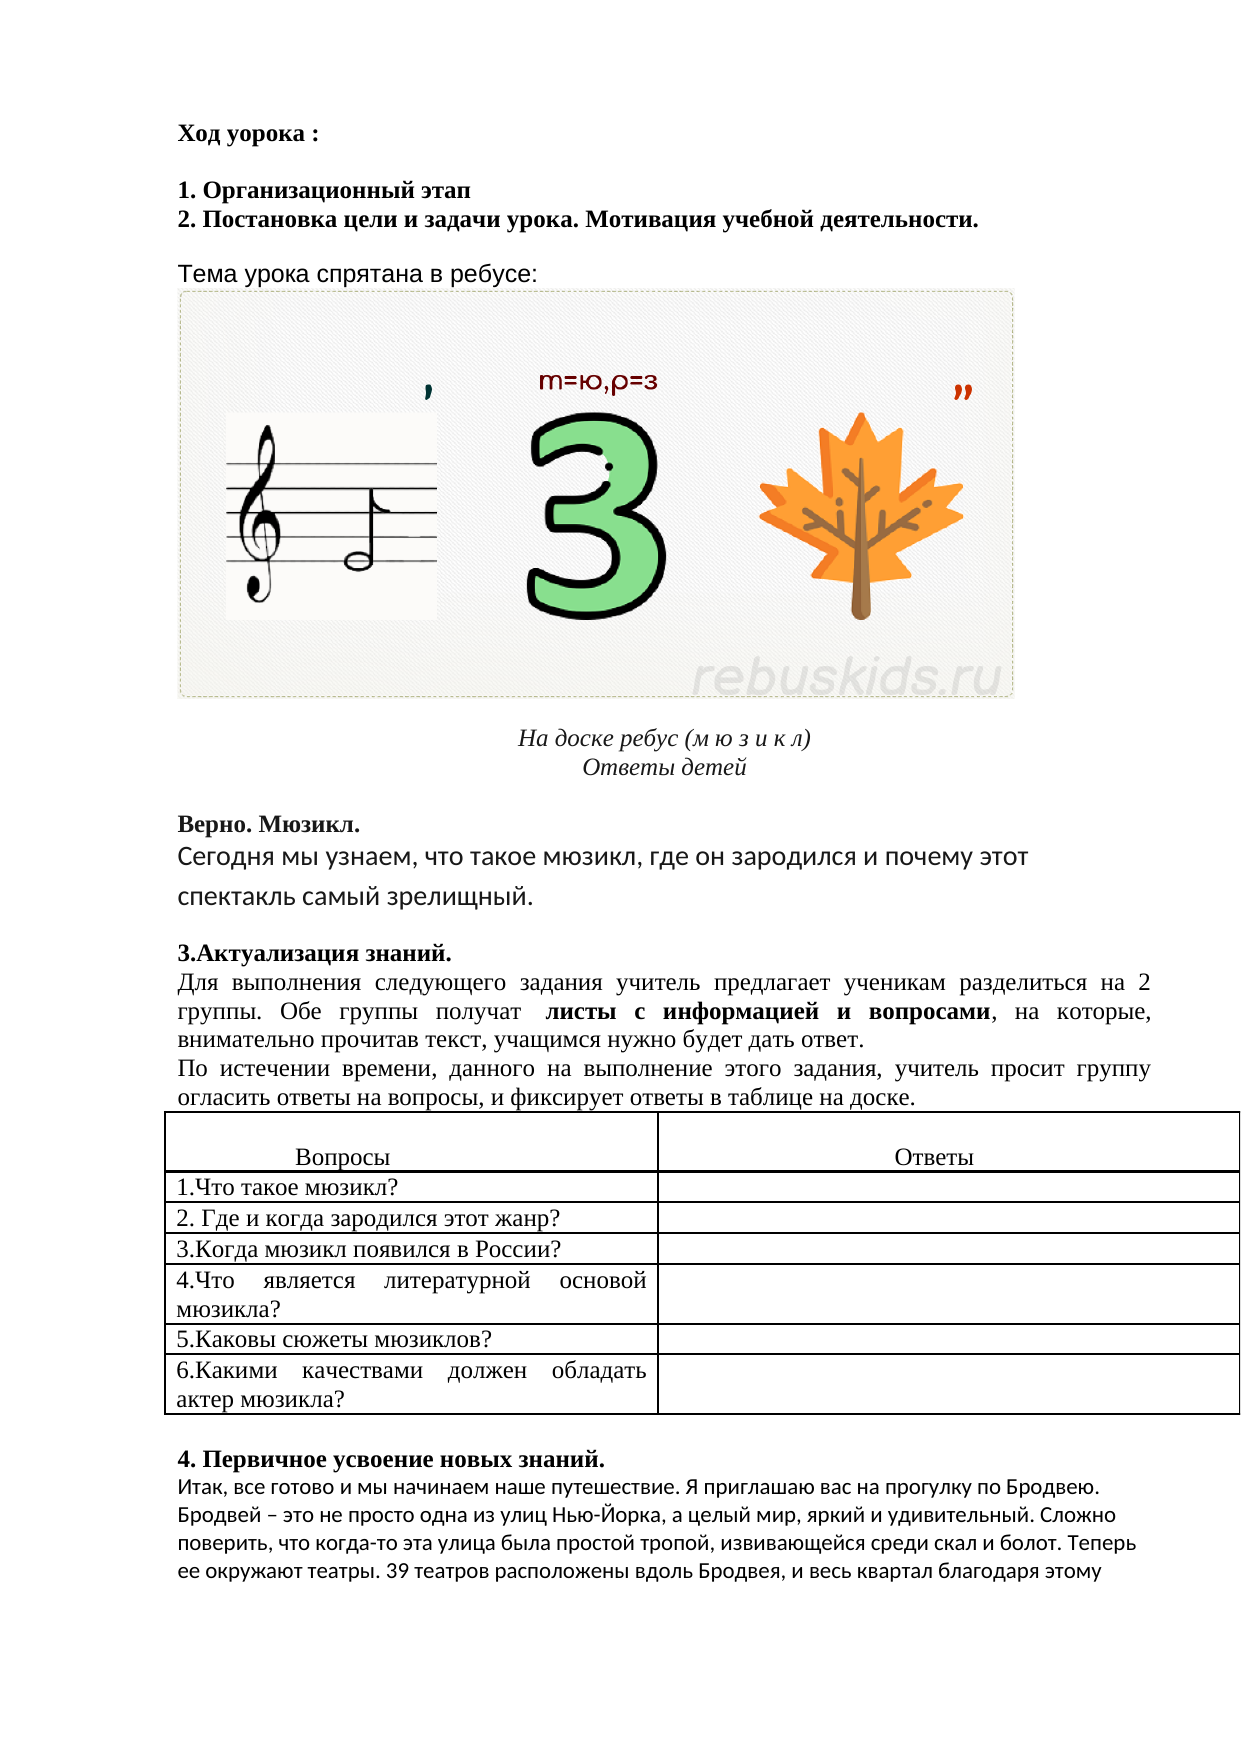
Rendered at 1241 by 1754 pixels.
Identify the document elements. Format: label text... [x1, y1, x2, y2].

table_cell 2. Где и когда зародился этот жанр? [166, 1203, 657, 1232]
text Для выполнения следующего задания учитель предлагает ученикам разделиться на 2 группы. Обе группы получат листы с информацией и вопросами, на которые, внимательно прочитав текст, учащимся нужно будет дать ответ. [177, 967, 1152, 1053]
text Тема урока спрятана в ребусе: [177, 259, 1152, 288]
table_cell 4.Что является литературной основой мюзикла? [166, 1265, 657, 1322]
table_cell [659, 1203, 1239, 1232]
table_cell [659, 1265, 1239, 1322]
table_cell [659, 1173, 1239, 1201]
table_cell [659, 1355, 1239, 1413]
text 4. Первичное усвоение новых знаний. [177, 1444, 1152, 1472]
text 3.Актуализация знаний. [177, 938, 1152, 967]
text Ход уорока : [177, 118, 1152, 147]
table_header Вопросы [166, 1113, 657, 1170]
table_header Ответы [659, 1113, 1239, 1170]
text Ответы детей [177, 752, 1152, 781]
table_cell [659, 1325, 1239, 1353]
text Верно. Мюзикл. [177, 809, 1152, 838]
text Сегодня мы узнаем, что такое мюзикл, где он зародился и почему этот спектакль самый зрелищный. [177, 838, 1152, 912]
picture [177, 288, 1015, 699]
text 1. Организационный этап [177, 176, 1152, 204]
table_cell [659, 1234, 1239, 1263]
table_cell 3.Когда мюзикл появился в России? [166, 1234, 657, 1263]
table_cell 6.Какими качествами должен обладать актер мюзикла? [166, 1355, 657, 1413]
table_cell 1.Что такое мюзикл? [166, 1173, 657, 1201]
text На доске ребус (м ю з и к л) [177, 723, 1152, 752]
text 2. Постановка цели и задачи урока. Мотивация учебной деятельности. [177, 204, 1152, 233]
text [177, 1472, 1152, 1584]
text По истечении времени, данного на выполнение этого задания, учитель просит группу огласить ответы на вопросы, и фиксирует ответы в таблице на доске. [177, 1053, 1152, 1111]
table_cell 5.Каковы сюжеты мюзиклов? [166, 1325, 657, 1353]
